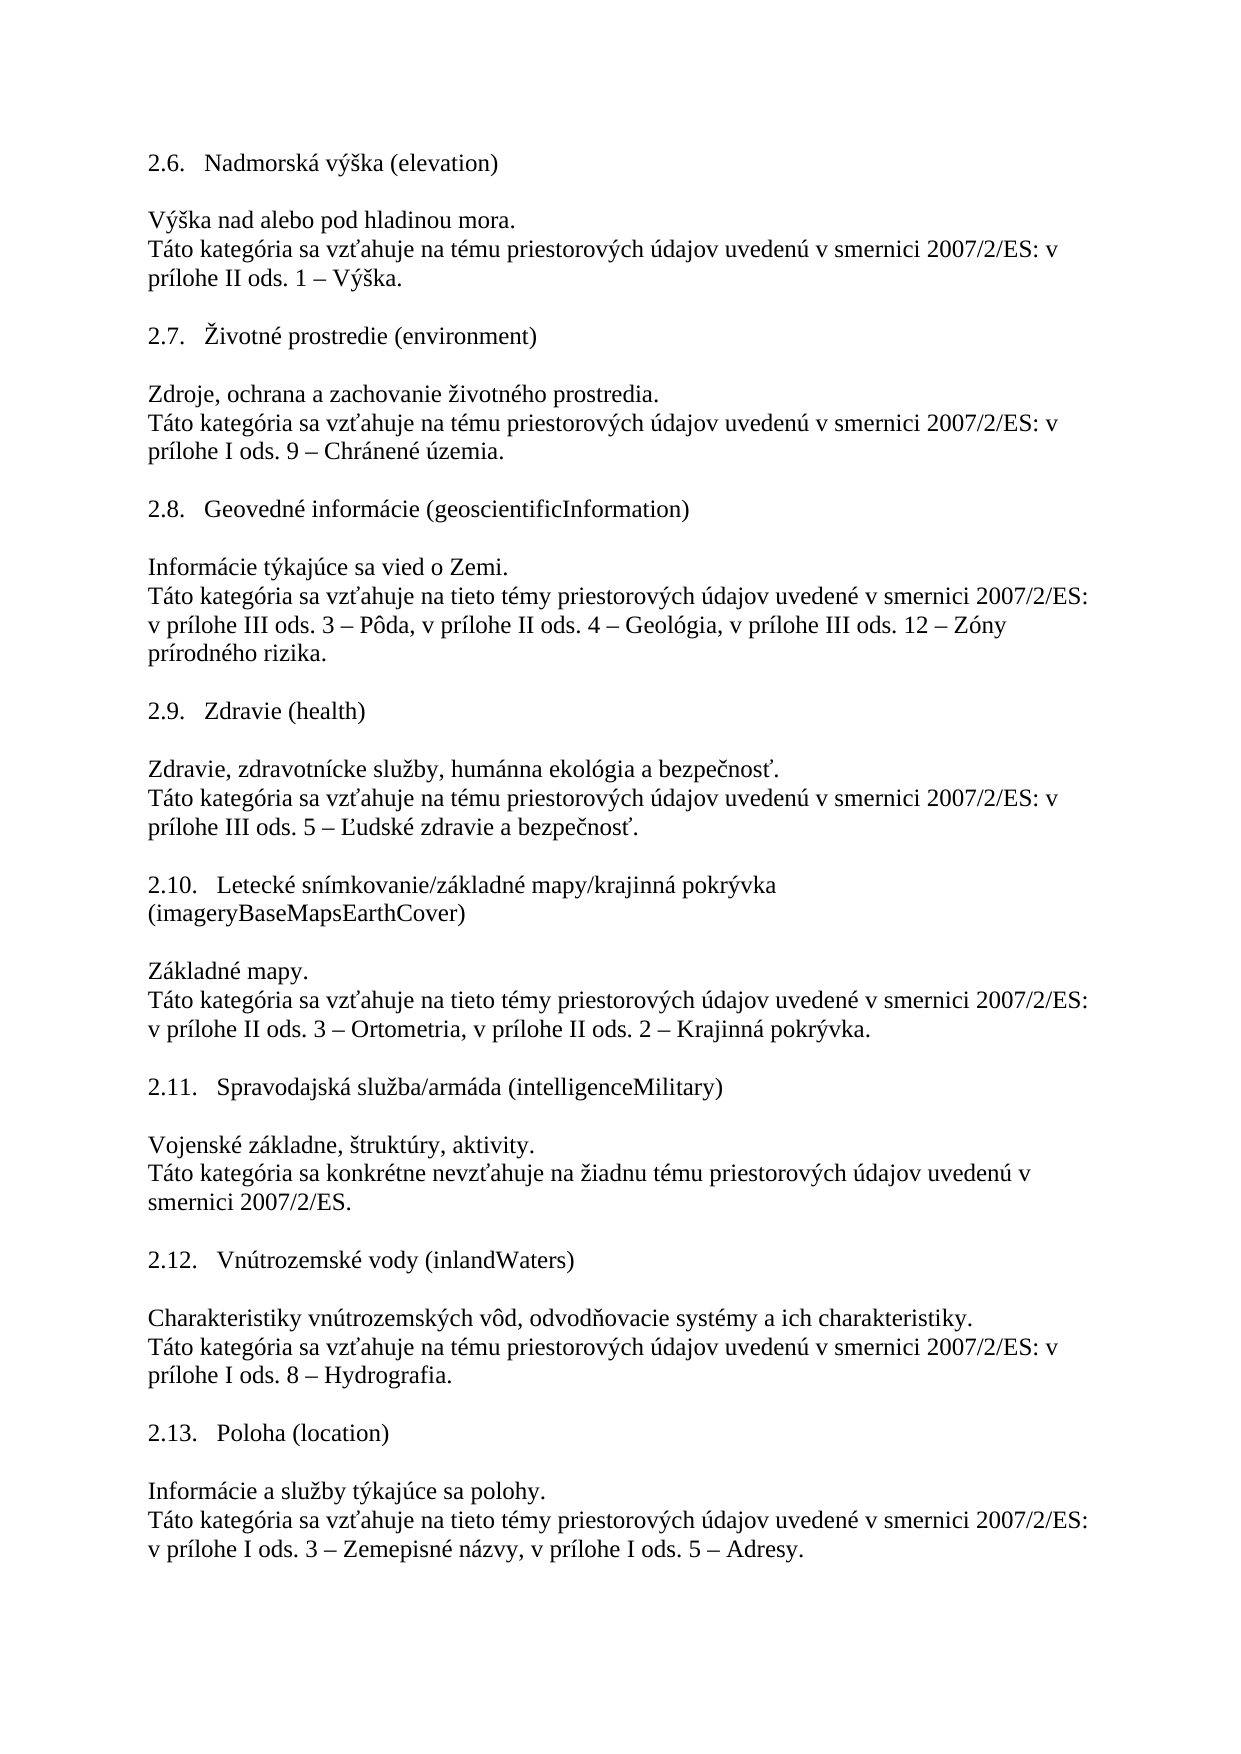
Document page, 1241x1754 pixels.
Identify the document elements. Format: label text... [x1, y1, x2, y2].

text 2.12. Vnútrozemské vody (inlandWaters) [148, 1245, 1093, 1274]
text Charakteristiky vnútrozemských vôd, odvodňovacie systémy a ich charakteristiky. [148, 1303, 1093, 1332]
text 2.11. Spravodajská služba/armáda (intelligenceMilitary) [148, 1072, 1093, 1101]
text 2.10. Letecké snímkovanie/základné mapy/krajinná pokrývka (imageryBaseMapsEarthCover) [148, 870, 1093, 927]
text Zdravie, zdravotnícke služby, humánna ekológia a bezpečnosť. [148, 754, 1093, 783]
text 2.8. Geovedné informácie (geoscientificInformation) [148, 494, 1093, 523]
text Vojenské základne, štruktúry, aktivity. [148, 1130, 1093, 1158]
text Táto kategória sa vzťahuje na tieto témy priestorových údajov uvedené v smernici 2007/2/ES: v prílohe III ods. 3 – Pôda, v prílohe II ods. 4 – Geológia, v prílohe III ods. 12 – Zóny prírodného rizika. [148, 581, 1093, 667]
text Informácie týkajúce sa vied o Zemi. [148, 552, 1093, 581]
text Základné mapy. [148, 956, 1093, 985]
text Táto kategória sa vzťahuje na tému priestorových údajov uvedenú v smernici 2007/2/ES: v prílohe I ods. 9 – Chránené územia. [148, 408, 1093, 465]
text Zdroje, ochrana a zachovanie životného prostredia. [148, 379, 1093, 408]
text Táto kategória sa vzťahuje na tému priestorových údajov uvedenú v smernici 2007/2/ES: v prílohe I ods. 8 – Hydrografia. [148, 1332, 1093, 1389]
text 2.6. Nadmorská výška (elevation) [148, 148, 1093, 176]
text 2.13. Poloha (location) [148, 1418, 1093, 1447]
text Výška nad alebo pod hladinou mora. [148, 206, 1093, 234]
text Táto kategória sa vzťahuje na tému priestorových údajov uvedenú v smernici 2007/2/ES: v prílohe II ods. 1 – Výška. [148, 234, 1093, 292]
text 2.7. Životné prostredie (environment) [148, 321, 1093, 350]
text 2.9. Zdravie (health) [148, 696, 1093, 725]
text Táto kategória sa konkrétne nevzťahuje na žiadnu tému priestorových údajov uvedenú v smernici 2007/2/ES. [148, 1158, 1093, 1216]
text Informácie a služby týkajúce sa polohy. [148, 1476, 1093, 1505]
text Táto kategória sa vzťahuje na tieto témy priestorových údajov uvedené v smernici 2007/2/ES: v prílohe II ods. 3 – Ortometria, v prílohe II ods. 2 – Krajinná pokrývka. [148, 985, 1093, 1043]
text Táto kategória sa vzťahuje na tieto témy priestorových údajov uvedené v smernici 2007/2/ES: v prílohe I ods. 3 – Zemepisné názvy, v prílohe I ods. 5 – Adresy. [148, 1505, 1093, 1563]
text Táto kategória sa vzťahuje na tému priestorových údajov uvedenú v smernici 2007/2/ES: v prílohe III ods. 5 – Ľudské zdravie a bezpečnosť. [148, 783, 1093, 841]
